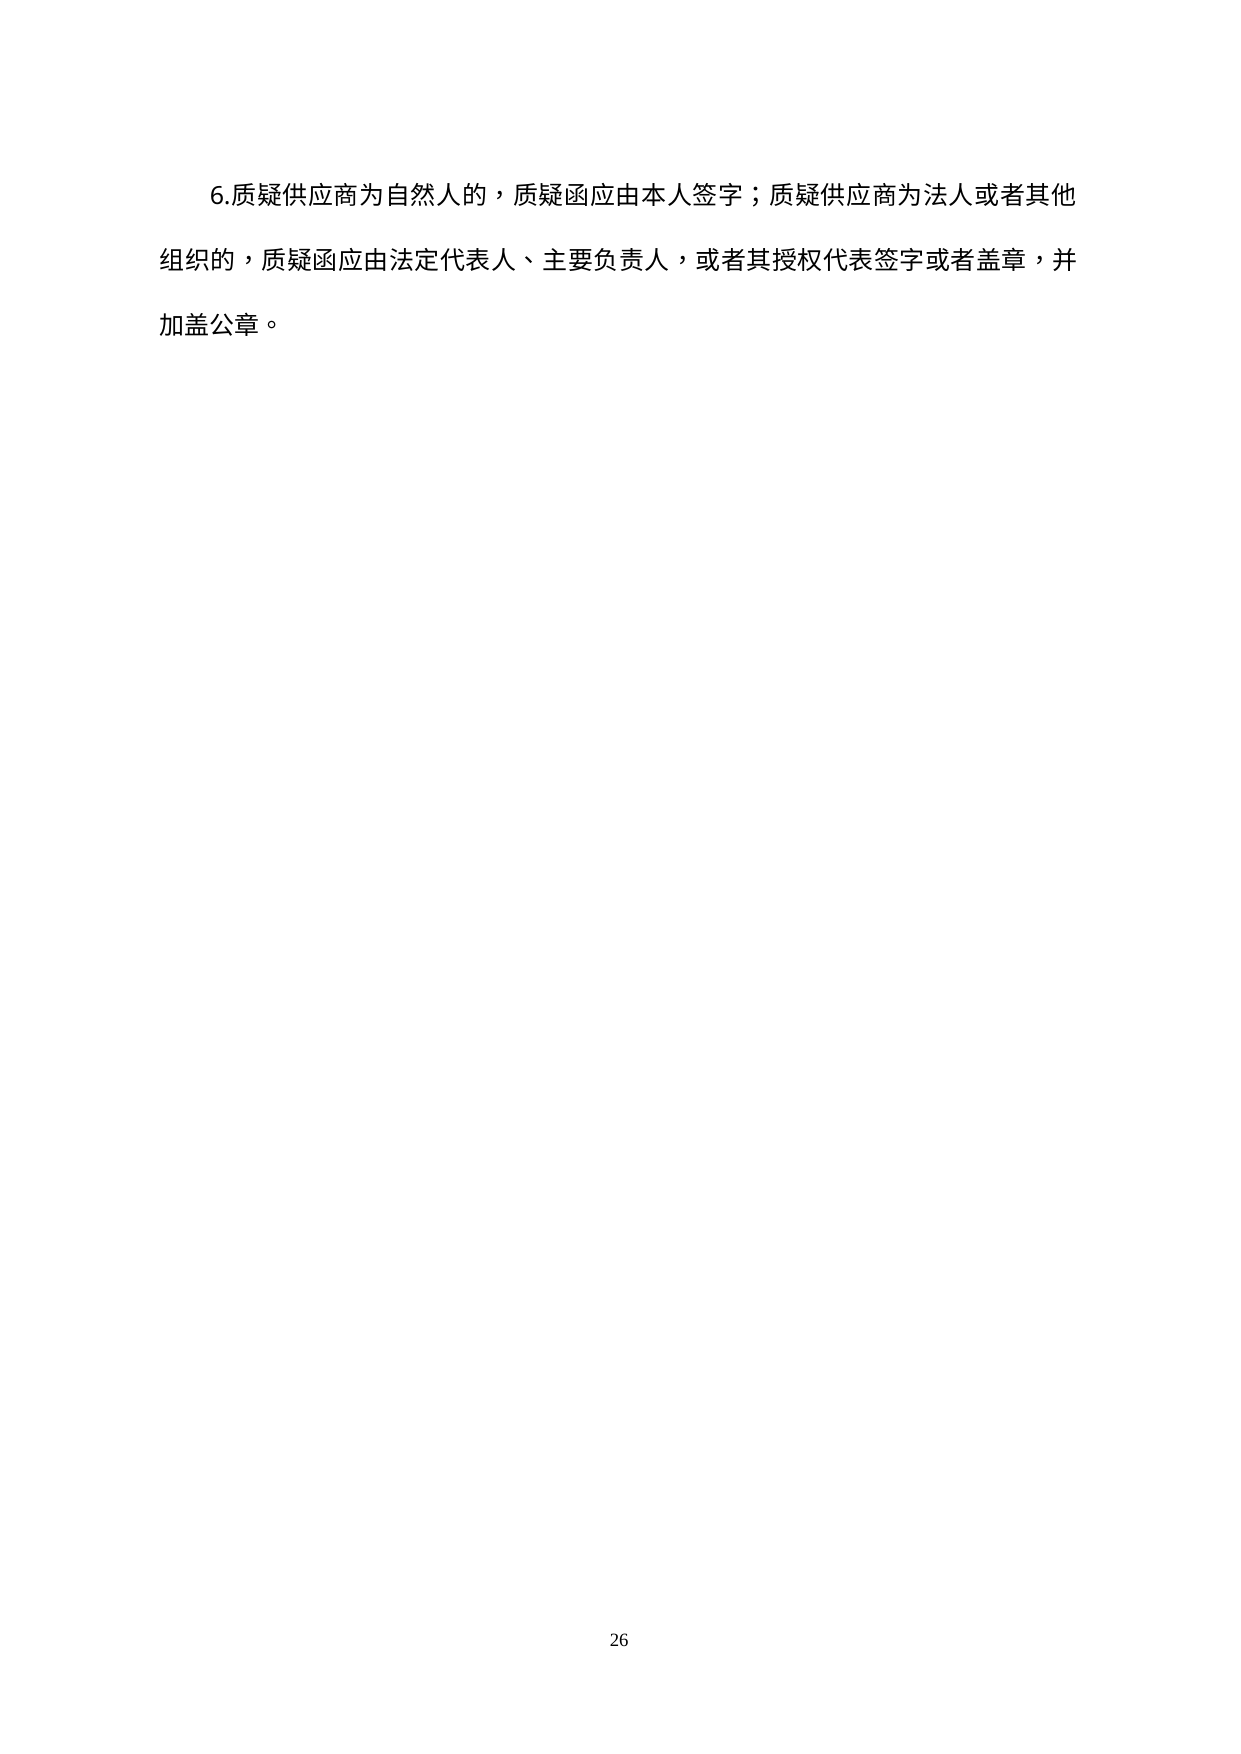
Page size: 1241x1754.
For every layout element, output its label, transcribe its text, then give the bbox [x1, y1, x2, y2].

text 6.质疑供应商为自然人的，质疑函应由本人签字；质疑供应商为法人或者其他组织的，质疑函应由法定代表人、主要负责人，或者其授权代表签字或者盖章，并加盖公章。 [159, 162, 1078, 357]
